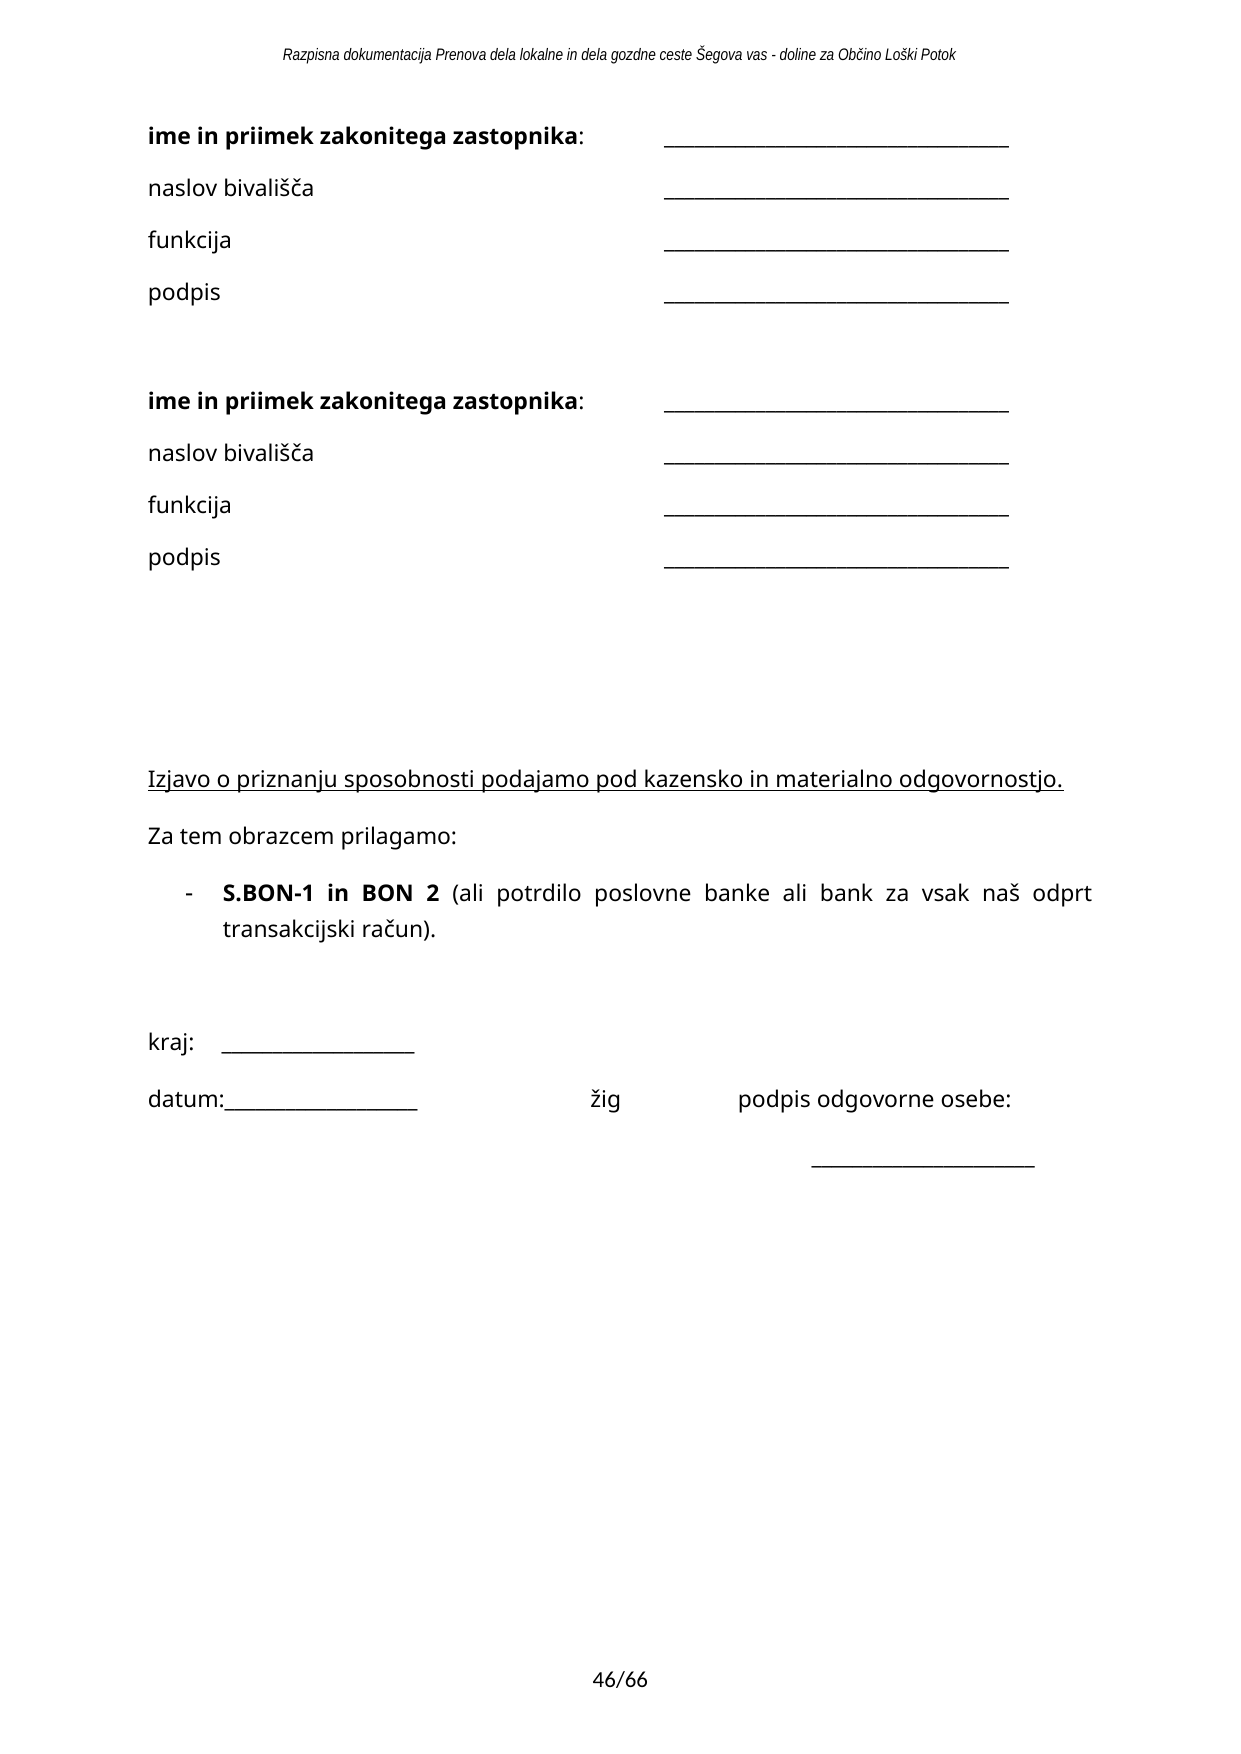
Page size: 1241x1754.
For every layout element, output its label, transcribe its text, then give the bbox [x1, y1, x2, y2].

text podpis __________________________________ [148, 541, 1093, 572]
text Za tem obrazcem prilagamo: [148, 820, 1093, 851]
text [148, 172, 1093, 203]
text naslov bivališča __________________________________ [148, 437, 1093, 468]
text datum:___________________ žig podpis odgovorne osebe: [148, 1083, 1093, 1114]
text podpis __________________________________ [148, 276, 1093, 307]
text funkcija __________________________________ [148, 489, 1093, 520]
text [148, 224, 1093, 255]
text Izjavo o priznanju sposobnosti podajamo pod kazensko in materialno odgovornostjo. [148, 763, 1093, 794]
text ime in priimek zakonitega zastopnika: __________________________________ [148, 385, 1093, 416]
text ______________________ [148, 1140, 1093, 1171]
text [148, 119, 1093, 151]
list S.BON-1 in BON 2 (ali potrdilo poslovne banke ali bank za vsak naš odprt transakcijski račun). [185, 877, 1093, 944]
text kraj: ___________________ [148, 1026, 1093, 1058]
